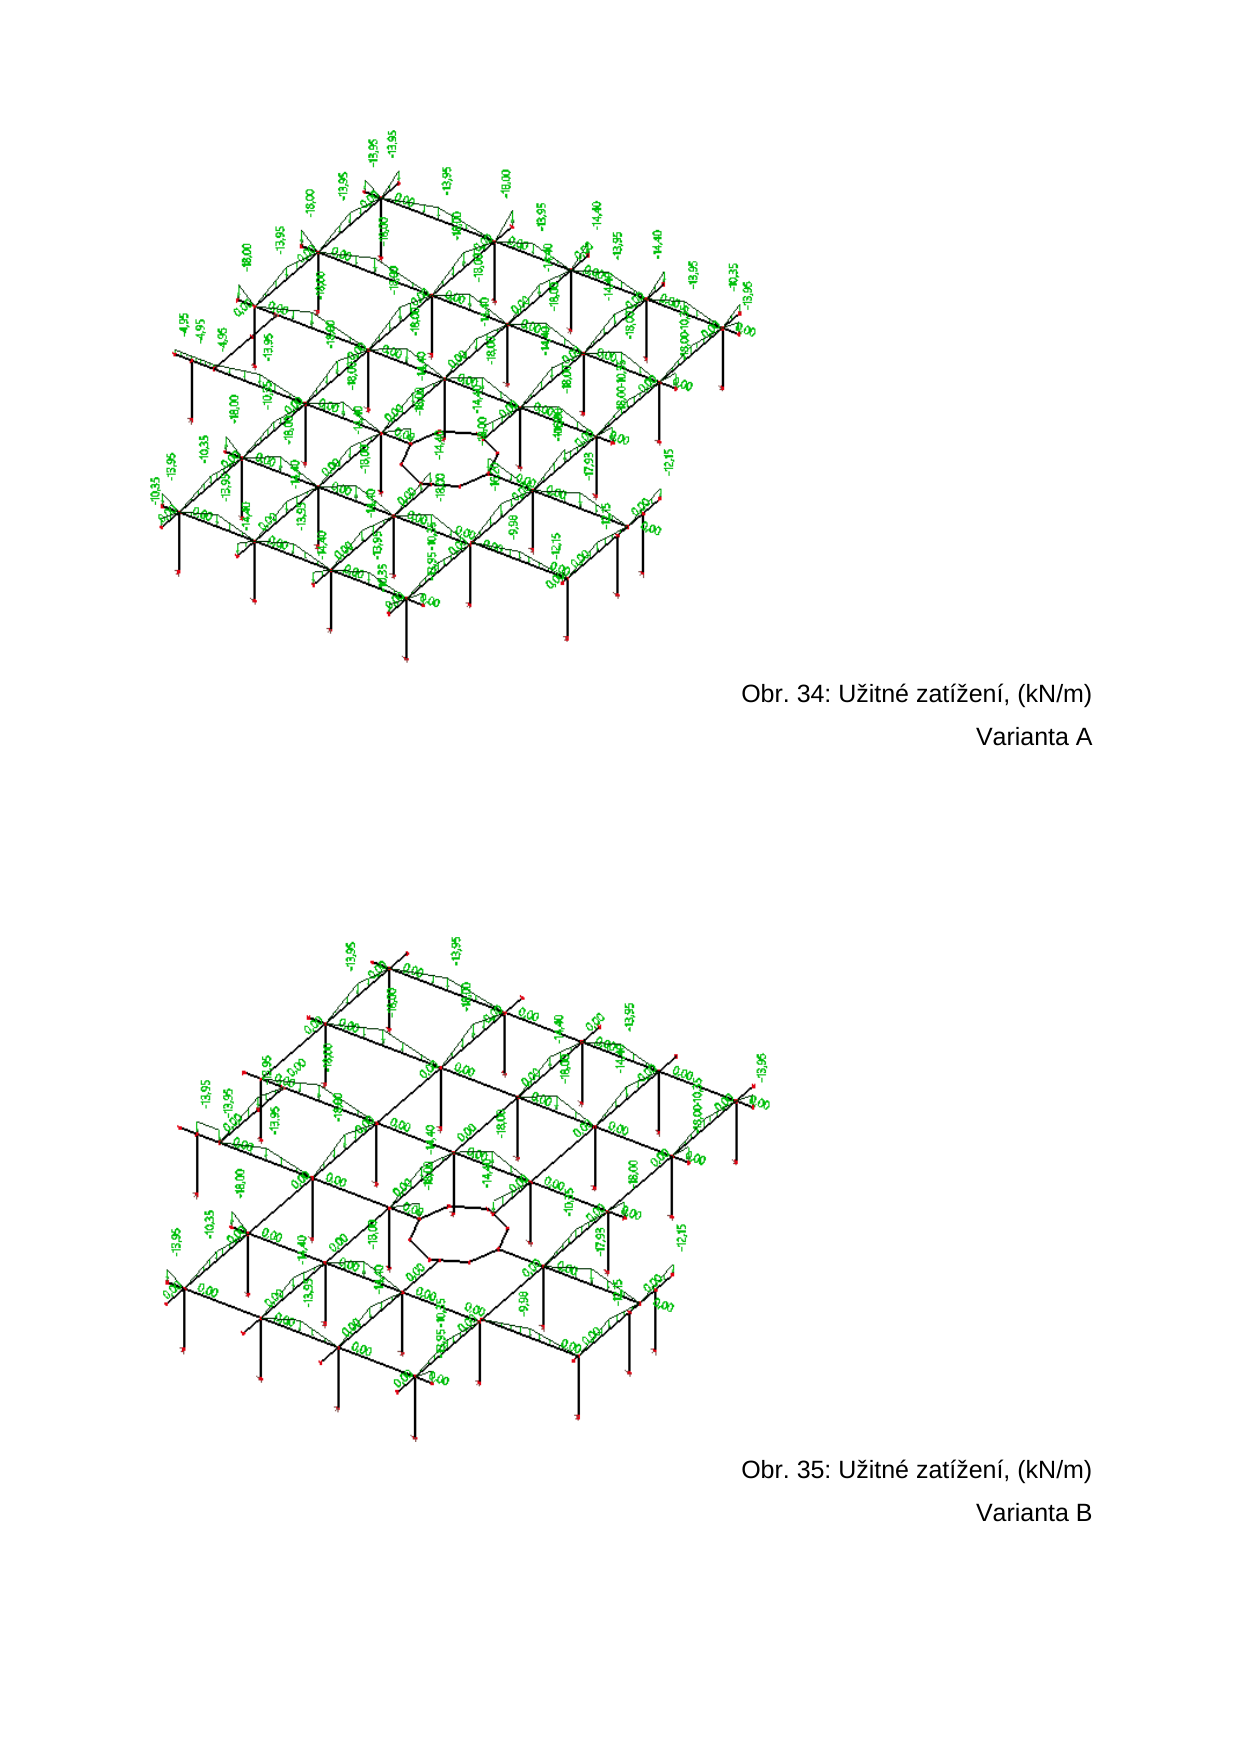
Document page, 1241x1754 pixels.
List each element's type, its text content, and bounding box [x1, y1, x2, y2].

text Varianta B [148, 1498, 1092, 1527]
text Varianta A [148, 722, 1092, 751]
text Obr. 34: Užitné zatížení, (kN/m) [148, 679, 1092, 707]
picture [148, 129, 759, 664]
picture [162, 936, 772, 1442]
text Obr. 35: Užitné zatížení, (kN/m) [148, 1455, 1092, 1484]
